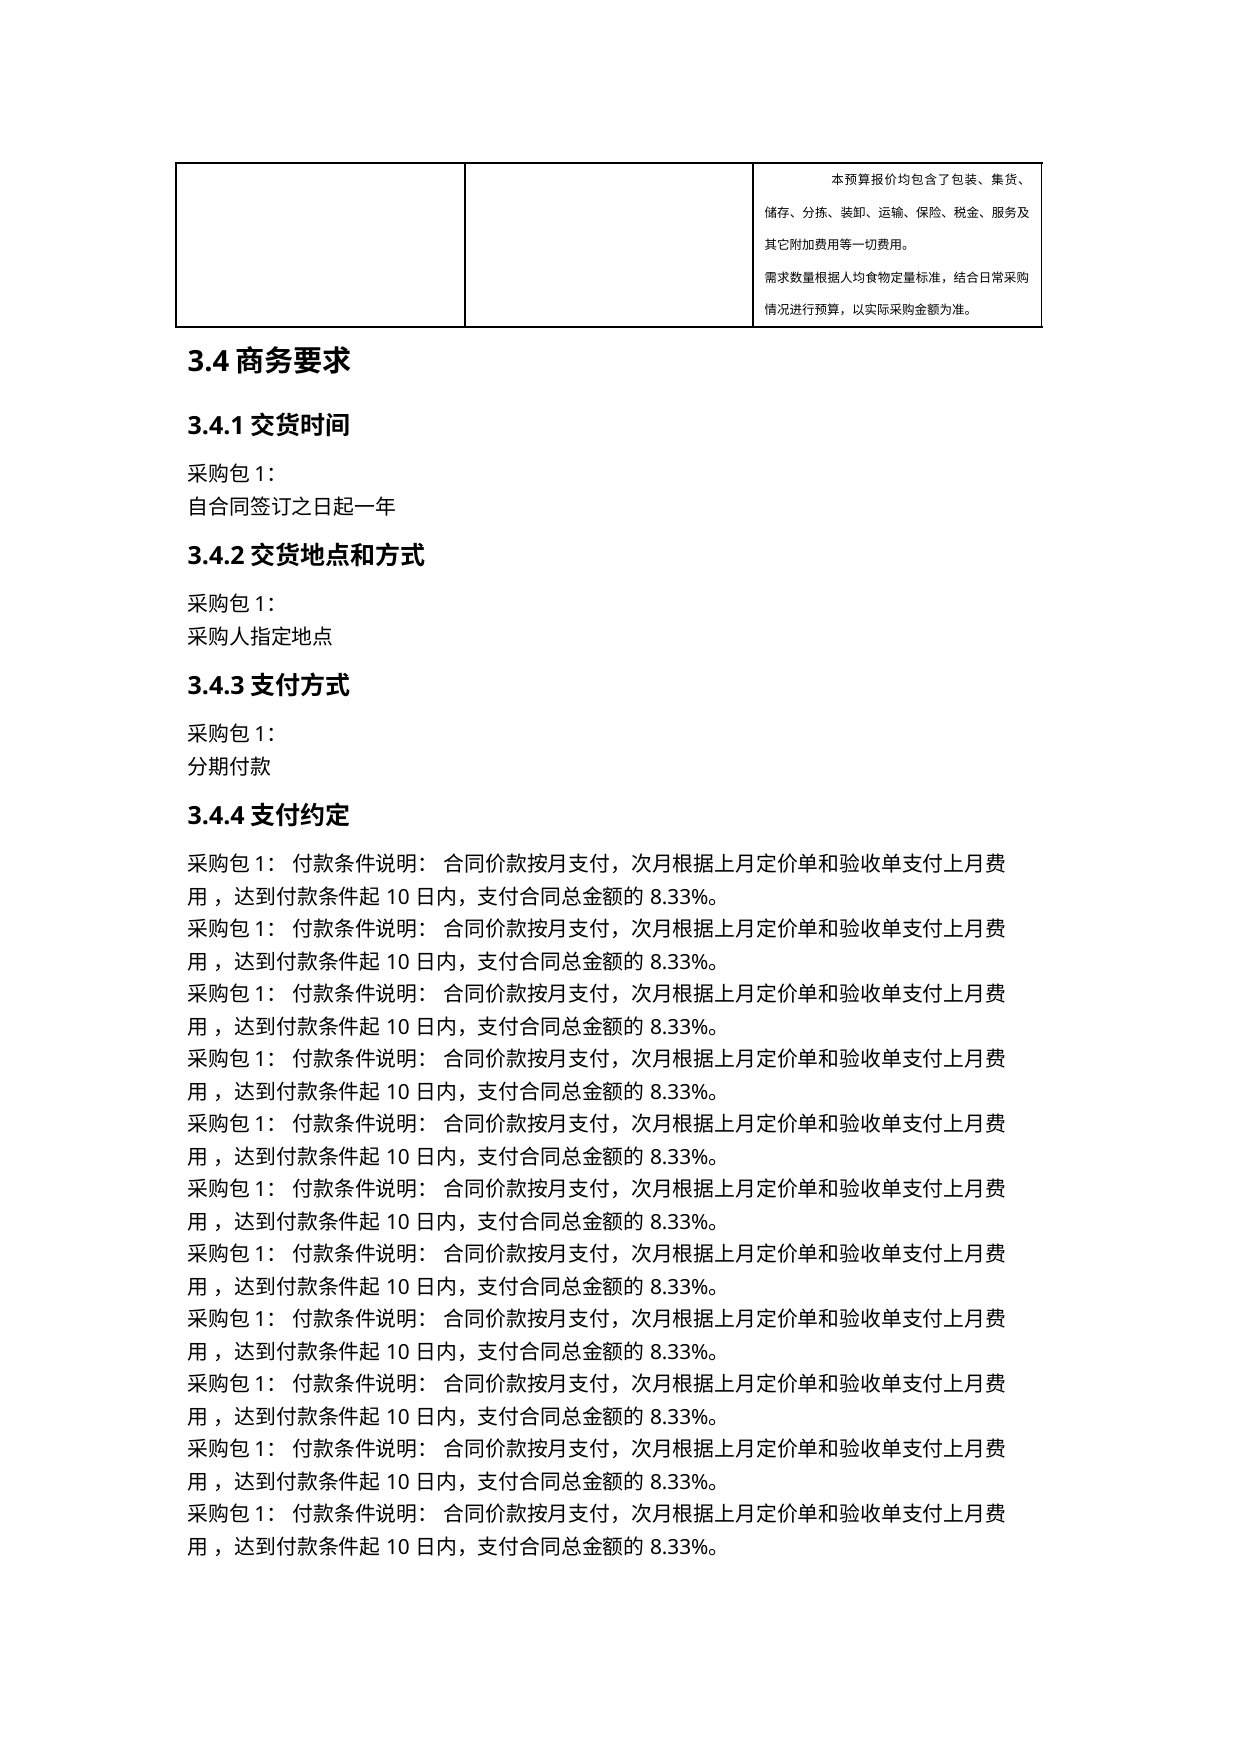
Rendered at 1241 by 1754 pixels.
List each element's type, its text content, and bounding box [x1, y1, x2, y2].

text 采购包1： [187, 588, 1053, 620]
text 采购人指定地点 [187, 620, 1053, 653]
text 3.4.1交货时间 [187, 393, 1053, 458]
text 3.4.3支付方式 [187, 653, 1053, 718]
table_cell 2 [177, 164, 464, 326]
text 采购包1： 付款条件说明： 合同价款按月支付，次月根据上月定价单和验收单支付上月费用 ，达到付款条件起 10 日内，支付合同总金额的 8.33%。 [187, 1043, 1053, 1108]
text 3.4商务要求 [187, 328, 1053, 393]
table_cell ★ [466, 164, 752, 326]
text 采购包1： 付款条件说明： 合同价款按月支付，次月根据上月定价单和验收单支付上月费用 ，达到付款条件起 10 日内，支付合同总金额的 8.33%。 [187, 1303, 1053, 1368]
text 采购包1： 付款条件说明： 合同价款按月支付，次月根据上月定价单和验收单支付上月费用 ，达到付款条件起 10 日内，支付合同总金额的 8.33%。 [187, 978, 1053, 1043]
text 3.4.2交货地点和方式 [187, 523, 1053, 588]
text 采购包1： 付款条件说明： 合同价款按月支付，次月根据上月定价单和验收单支付上月费用 ，达到付款条件起 10 日内，支付合同总金额的 8.33%。 [187, 1498, 1053, 1563]
text 分期付款 [187, 750, 1053, 783]
text 采购包1： 付款条件说明： 合同价款按月支付，次月根据上月定价单和验收单支付上月费用 ，达到付款条件起 10 日内，支付合同总金额的 8.33%。 [187, 1368, 1053, 1433]
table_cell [754, 164, 1041, 326]
text 采购包1： 付款条件说明： 合同价款按月支付，次月根据上月定价单和验收单支付上月费用 ，达到付款条件起 10 日内，支付合同总金额的 8.33%。 [187, 1433, 1053, 1498]
text 采购包1： 付款条件说明： 合同价款按月支付，次月根据上月定价单和验收单支付上月费用 ，达到付款条件起 10 日内，支付合同总金额的 8.33%。 [187, 1238, 1053, 1303]
text 采购包1： 付款条件说明： 合同价款按月支付，次月根据上月定价单和验收单支付上月费用 ，达到付款条件起 10 日内，支付合同总金额的 8.33%。 [187, 848, 1053, 913]
text 采购包1： 付款条件说明： 合同价款按月支付，次月根据上月定价单和验收单支付上月费用 ，达到付款条件起 10 日内，支付合同总金额的 8.33%。 [187, 1108, 1053, 1173]
text 采购包1： 付款条件说明： 合同价款按月支付，次月根据上月定价单和验收单支付上月费用 ，达到付款条件起 10 日内，支付合同总金额的 8.33%。 [187, 1173, 1053, 1238]
text 自合同签订之日起一年 [187, 490, 1053, 523]
text 采购包1： [187, 458, 1053, 490]
text 采购包1： 付款条件说明： 合同价款按月支付，次月根据上月定价单和验收单支付上月费用 ，达到付款条件起 10 日内，支付合同总金额的 8.33%。 [187, 913, 1053, 978]
text 采购包1： [187, 718, 1053, 750]
text 3.4.4支付约定 [187, 783, 1053, 848]
